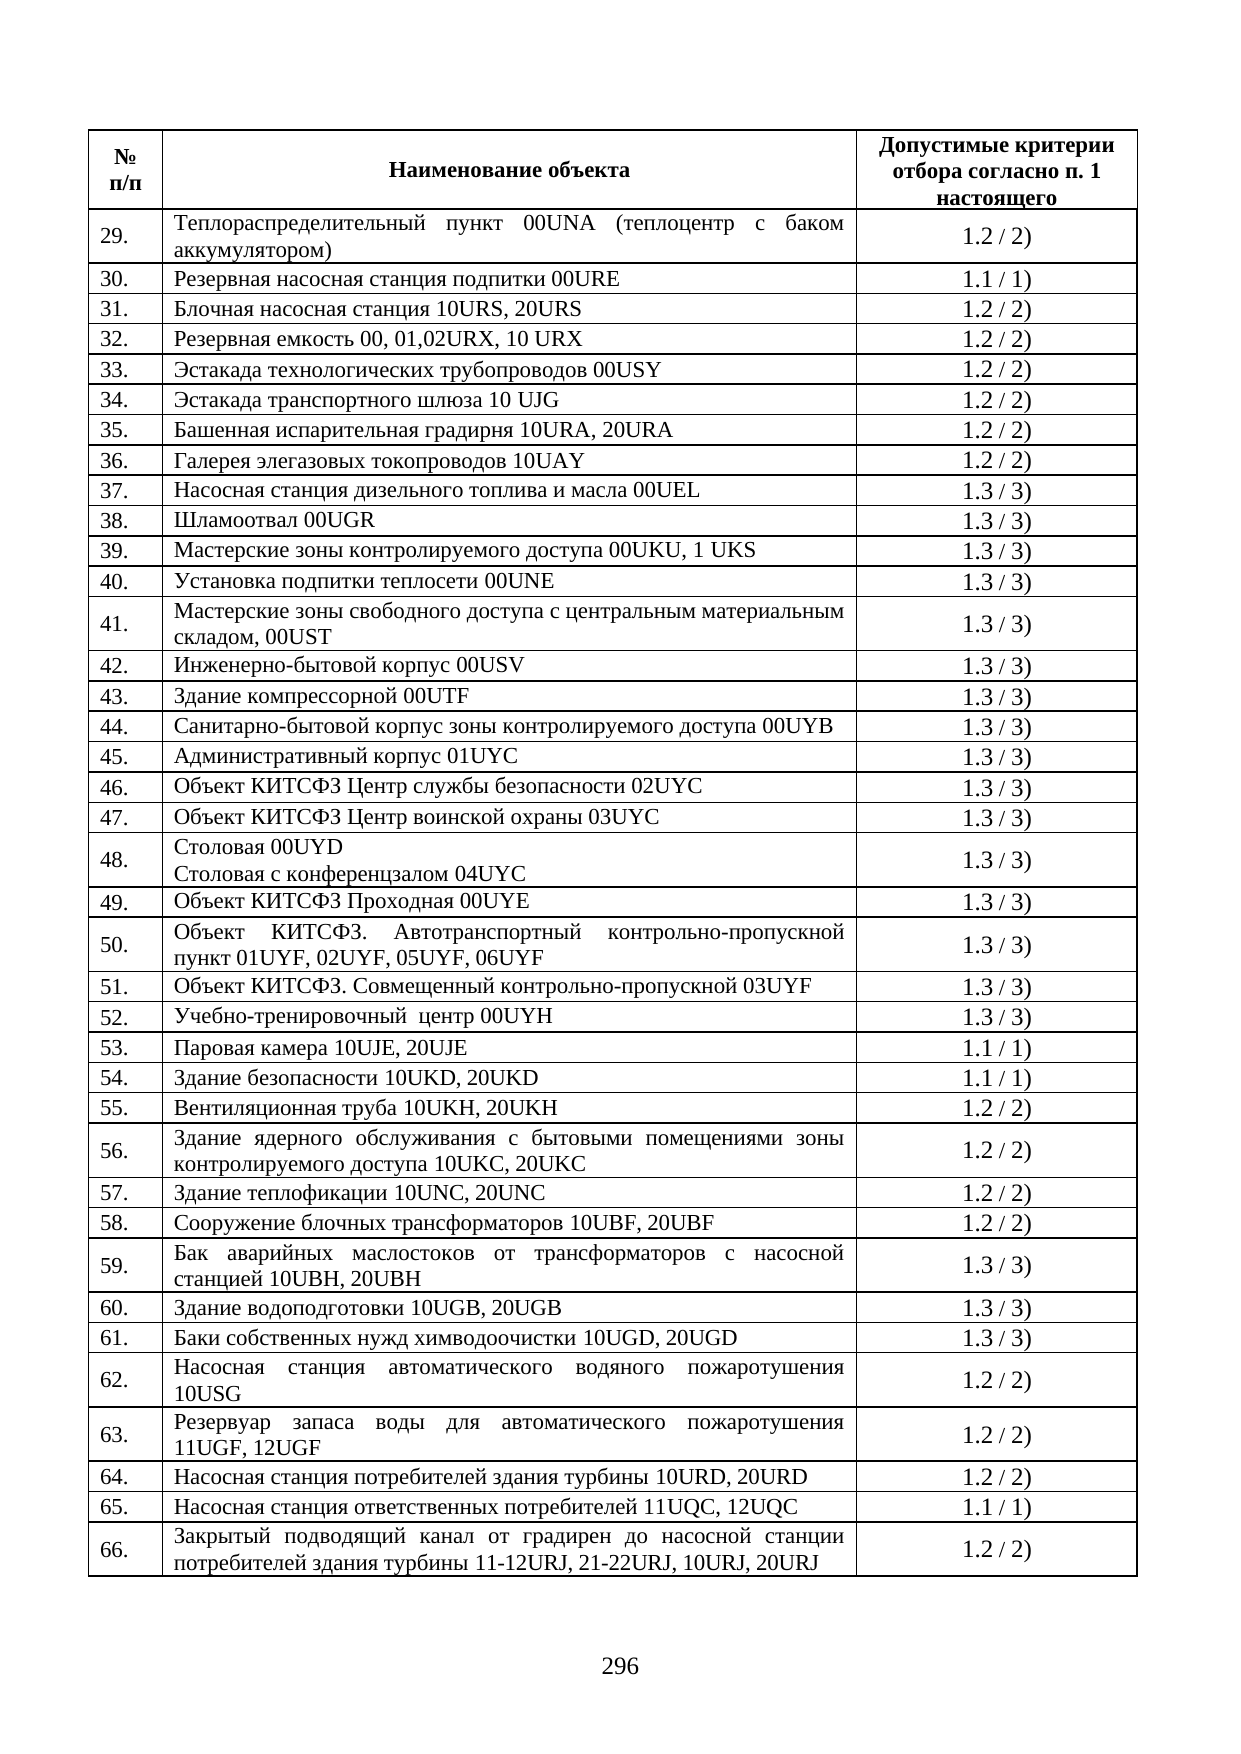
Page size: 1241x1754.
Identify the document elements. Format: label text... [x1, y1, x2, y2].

table_cell 1.2 / 2) [857, 446, 1136, 474]
table_cell Сооружение блочных трансформаторов 10UBF, 20UBF [163, 1208, 856, 1237]
table_cell [89, 1208, 162, 1237]
table_cell [89, 712, 162, 741]
table_cell [89, 506, 162, 535]
table_cell Мастерские зоны свободного доступа с центральным материальным складом, 00UST [163, 597, 856, 650]
table_cell 1.3 / 3) [857, 537, 1136, 565]
table_cell 1.2 / 2) [857, 324, 1136, 353]
table_cell [89, 446, 162, 474]
table_cell [89, 1408, 162, 1460]
table_cell Резервуар запаса воды для автоматического пожаротушения 11UGF, 12UGF [163, 1408, 856, 1460]
table_cell 1.3 / 3) [857, 476, 1136, 504]
table_cell 1.2 / 2) [857, 415, 1136, 444]
table_cell 1.3 / 3) [857, 1239, 1136, 1291]
table_cell Эстакада транспортного шлюза 10 UJG [163, 385, 856, 414]
table_cell [89, 1239, 162, 1291]
table_cell [89, 1002, 162, 1031]
table_cell Резервная насосная станция подпитки 00URE [163, 264, 856, 292]
table_cell Паровая камера 10UJE, 20UJE [163, 1033, 856, 1061]
table_header Наименование объекта [163, 131, 856, 208]
table_cell [89, 682, 162, 710]
table_cell Баки собственных нужд химводоочистки 10UGD, 20UGD [163, 1323, 856, 1352]
table_cell [89, 918, 162, 971]
table_cell Здание безопасности 10UKD, 20UKD [163, 1063, 856, 1092]
table_cell [89, 415, 162, 444]
table_cell 1.3 / 3) [857, 833, 1136, 886]
table_cell Столовая 00UYD Столовая с конференцзалом 04UYC [163, 833, 856, 886]
table_cell 1.3 / 3) [857, 651, 1136, 680]
table_cell Объект КИТСФЗ Проходная 00UYE [163, 888, 856, 916]
table_cell [89, 972, 162, 1001]
table_cell Здание теплофикации 10UNC, 20UNC [163, 1178, 856, 1207]
table_cell Бак аварийных маслостоков от трансформаторов с насосной станцией 10UBH, 20UBH [163, 1239, 856, 1291]
table_cell 1.2 / 2) [857, 1523, 1136, 1575]
table_cell [89, 294, 162, 323]
table_cell [89, 742, 162, 771]
table_cell [89, 803, 162, 832]
table_cell 1.3 / 3) [857, 1293, 1136, 1322]
table_cell 1.3 / 3) [857, 773, 1136, 801]
table_cell 1.3 / 3) [857, 506, 1136, 535]
table_cell Мастерские зоны контролируемого доступа 00UKU, 1 UKS [163, 537, 856, 565]
table_cell [89, 1462, 162, 1491]
table_cell [89, 210, 162, 262]
table_cell Теплораспределительный пункт 00UNA (теплоцентр с баком аккумулятором) [163, 210, 856, 262]
table_cell Объект КИТСФЗ. Совмещенный контрольно-пропускной 03UYF [163, 972, 856, 1001]
table_cell 1.2 / 2) [857, 1462, 1136, 1491]
table_cell 1.3 / 3) [857, 712, 1136, 741]
table_cell Резервная емкость 00, 01,02URX, 10 URX [163, 324, 856, 353]
table_cell Административный корпус 01UYC [163, 742, 856, 771]
table_cell Эстакада технологических трубопроводов 00USY [163, 355, 856, 383]
table_cell Насосная станция автоматического водяного пожаротушения 10USG [163, 1353, 856, 1406]
table_cell [89, 1178, 162, 1207]
table_cell 1.2 / 2) [857, 355, 1136, 383]
table_cell [89, 1063, 162, 1092]
table_cell Объект КИТСФЗ. Автотранспортный контрольно-пропускной пункт 01UYF, 02UYF, 05UYF, 06UYF [163, 918, 856, 971]
table_cell 1.1 / 1) [857, 1063, 1136, 1092]
table_cell 1.3 / 3) [857, 742, 1136, 771]
table_cell Шламоотвал 00UGR [163, 506, 856, 535]
table_cell Блочная насосная станция 10URS, 20URS [163, 294, 856, 323]
table_cell [89, 1124, 162, 1176]
table_cell Объект КИТСФЗ Центр службы безопасности 02UYC [163, 773, 856, 801]
table_cell [89, 1353, 162, 1406]
table_cell 1.3 / 3) [857, 682, 1136, 710]
table_cell 1.1 / 1) [857, 1033, 1136, 1061]
table_cell 1.2 / 2) [857, 1124, 1136, 1176]
table_cell [89, 537, 162, 565]
table_cell [89, 651, 162, 680]
table_cell Здание компрессорной 00UTF [163, 682, 856, 710]
table_cell Инженерно-бытовой корпус 00USV [163, 651, 856, 680]
table_cell Установка подпитки теплосети 00UNE [163, 567, 856, 596]
table_cell 1.3 / 3) [857, 597, 1136, 650]
table_header № п/п [89, 131, 162, 208]
table_cell [89, 1093, 162, 1122]
table_cell 1.2 / 2) [857, 1408, 1136, 1460]
table_cell [89, 264, 162, 292]
table_cell [89, 833, 162, 886]
table_cell Насосная станция ответственных потребителей 11UQC, 12UQC [163, 1492, 856, 1521]
table_cell 1.3 / 3) [857, 803, 1136, 832]
table_cell 1.2 / 2) [857, 1093, 1136, 1122]
table_cell [89, 1492, 162, 1521]
table_header Допустимые критерии отбора согласно п. 1 настоящего Приложения/ подкритерии оценки применительно к объекту согласно п. 2.3.2 Раздела 2 Главы 1 Методики [857, 131, 1137, 208]
table_cell [89, 355, 162, 383]
table_cell 1.3 / 3) [857, 888, 1136, 916]
table_cell Здание ядерного обслуживания с бытовыми помещениями зоны контролируемого доступа 10UKC, 20UKC [163, 1124, 856, 1176]
table_cell 1.3 / 3) [857, 918, 1136, 971]
table_cell [89, 567, 162, 596]
table_cell 1.2 / 2) [857, 1353, 1136, 1406]
table_cell Вентиляционная труба 10UKH, 20UKH [163, 1093, 856, 1122]
table_cell Галерея элегазовых токопроводов 10UAY [163, 446, 856, 474]
table_cell 1.3 / 3) [857, 972, 1136, 1001]
table_cell 1.2 / 2) [857, 210, 1136, 262]
table_cell [89, 1523, 162, 1575]
table_cell 1.3 / 3) [857, 1002, 1136, 1031]
table_cell [89, 324, 162, 353]
table_cell Закрытый подводящий канал от градирен до насосной станции потребителей здания турбины 11-12URJ, 21-22URJ, 10URJ, 20URJ [163, 1523, 856, 1575]
table_cell 1.1 / 1) [857, 1492, 1136, 1521]
table_cell 1.2 / 2) [857, 1208, 1136, 1237]
table_cell Насосная станция дизельного топлива и масла 00UEL [163, 476, 856, 504]
table_cell [89, 773, 162, 801]
table_cell Башенная испарительная градирня 10URA, 20URA [163, 415, 856, 444]
table_cell [89, 1323, 162, 1352]
table_cell Насосная станция потребителей здания турбины 10URD, 20URD [163, 1462, 856, 1491]
table_cell Здание водоподготовки 10UGB, 20UGB [163, 1293, 856, 1322]
table_cell [89, 1293, 162, 1322]
table_cell [89, 1033, 162, 1061]
table_cell [89, 385, 162, 414]
table_cell 1.2 / 2) [857, 385, 1136, 414]
table_cell Санитарно-бытовой корпус зоны контролируемого доступа 00UYB [163, 712, 856, 741]
table_cell [89, 597, 162, 650]
table_cell 1.2 / 2) [857, 294, 1136, 323]
table_cell [89, 888, 162, 916]
table_cell [89, 476, 162, 504]
table_cell 1.2 / 2) [857, 1178, 1136, 1207]
table_cell Объект КИТСФЗ Центр воинской охраны 03UYC [163, 803, 856, 832]
table_cell 1.3 / 3) [857, 567, 1136, 596]
table_cell 1.3 / 3) [857, 1323, 1136, 1352]
table_cell 1.1 / 1) [857, 264, 1136, 292]
table_cell Учебно-тренировочный центр 00UYH [163, 1002, 856, 1031]
